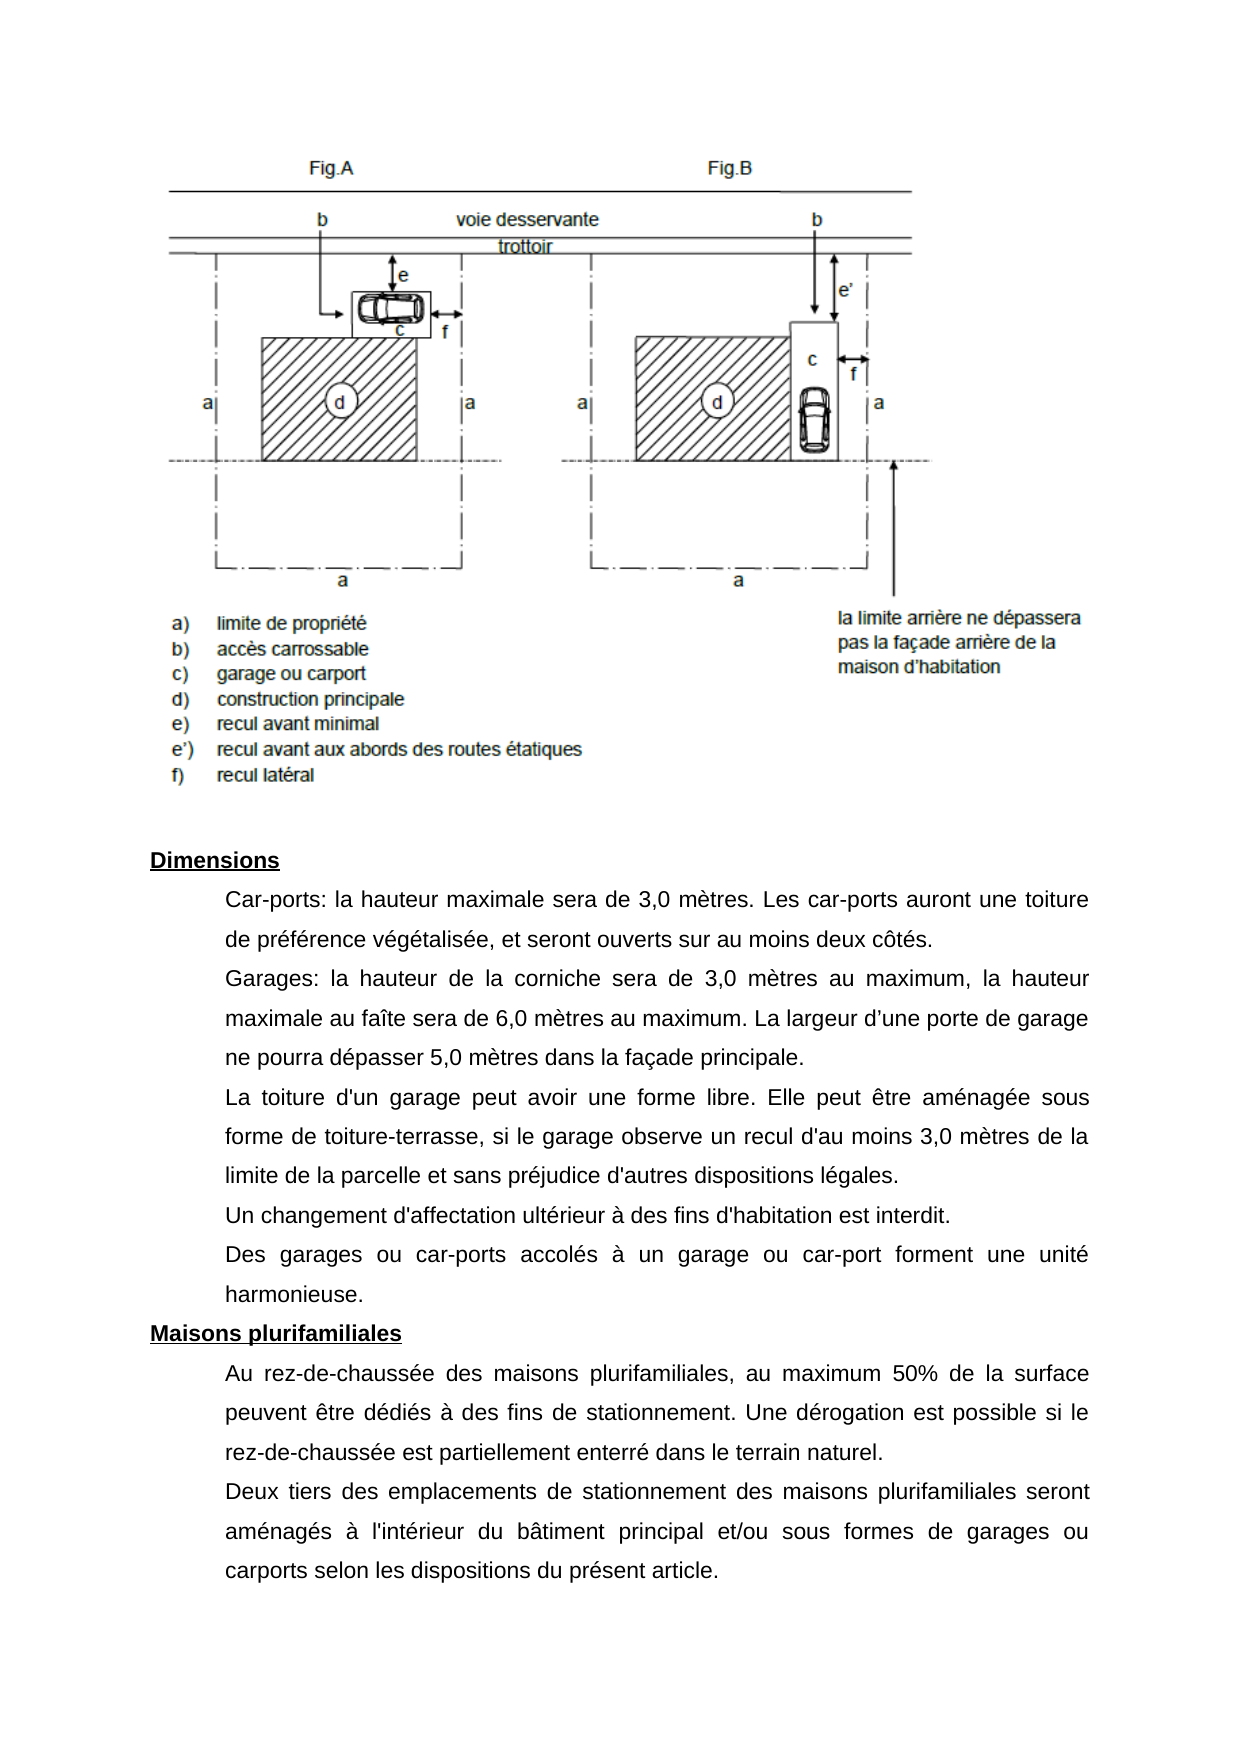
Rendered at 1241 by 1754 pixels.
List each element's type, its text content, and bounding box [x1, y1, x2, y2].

text Un changement d'affectation ultérieur à des fins d'habitation est interdit. [225, 1202, 1090, 1228]
text Garages: la hauteur de la corniche sera de 3,0 mètres au maximum, la hauteur maximale au faîte sera de 6,0 mètres au maximum. La largeur d’une porte de garage ne pourra dépasser 5,0 mètres dans la façade principale. [225, 965, 1090, 1070]
text Car-ports: la hauteur maximale sera de 3,0 mètres. Les car-ports auront une toiture de préférence végétalisée, et seront ouverts sur au moins deux côtés. [225, 886, 1090, 952]
text Des garages ou car-ports accolés à un garage ou car-port forment une unité harmonieuse. [225, 1241, 1090, 1307]
text Au rez-de-chaussée des maisons plurifamiliales, au maximum 50% de la surface peuvent être dédiés à des fins de stationnement. Une dérogation est possible si le rez-de-chaussée est partiellement enterré dans le terrain naturel. [225, 1360, 1090, 1465]
text Deux tiers des emplacements de stationnement des maisons plurifamiliales seront aménagés à l'intérieur du bâtiment principal et/ou sous formes de garages ou carports selon les dispositions du présent article. [225, 1478, 1090, 1583]
text La toiture d'un garage peut avoir une forme libre. Elle peut être aménagée sous forme de toiture-terrasse, si le garage observe un recul d'au moins 3,0 mètres de la limite de la parcelle et sans préjudice d'autres dispositions légales. [225, 1083, 1090, 1189]
text Maisons plurifamiliales [150, 1320, 1090, 1347]
text Dimensions [150, 847, 1090, 873]
picture [150, 150, 1091, 794]
